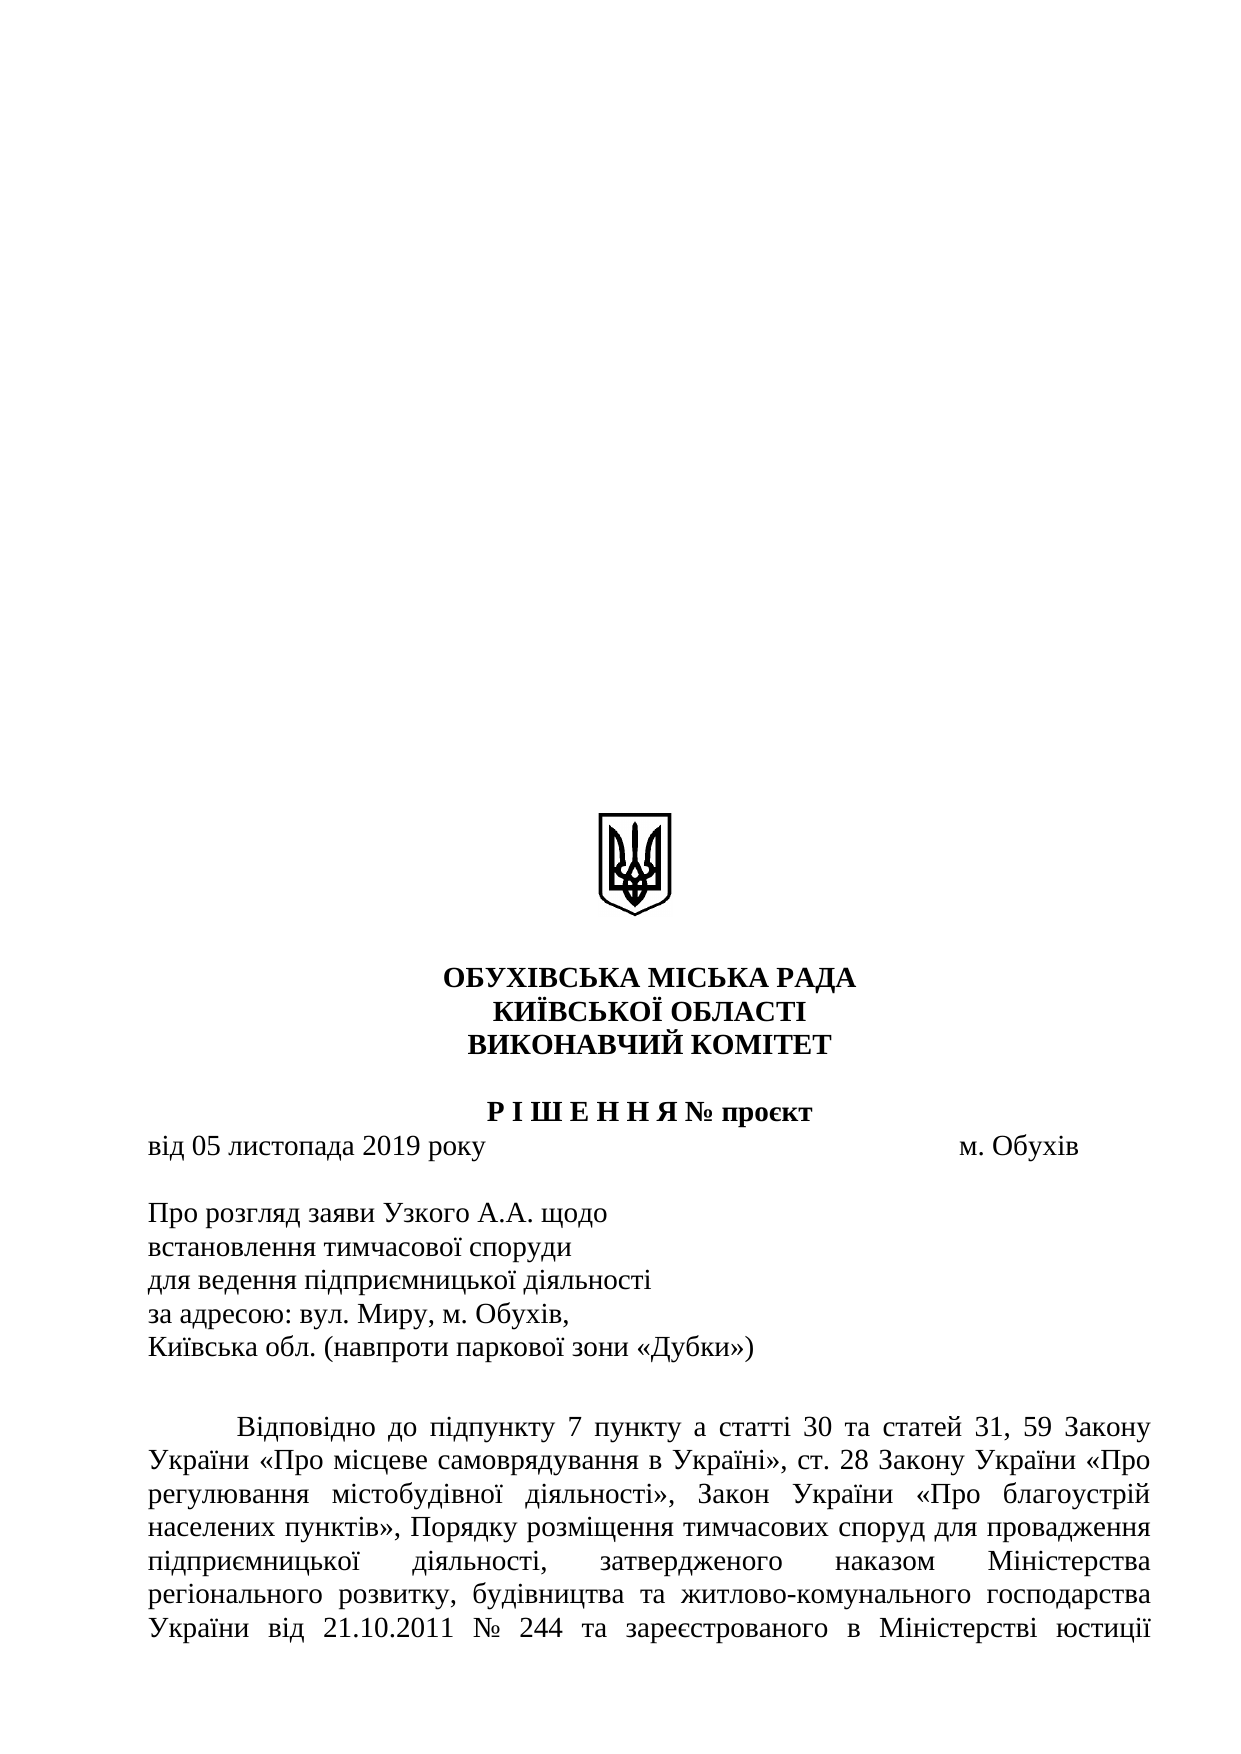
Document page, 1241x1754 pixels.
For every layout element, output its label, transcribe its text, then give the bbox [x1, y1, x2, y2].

text ВИКОНАВЧИЙ КОМІТЕТ [148, 1027, 1152, 1061]
text встановлення тимчасової споруди [148, 1229, 1152, 1262]
text для ведення підприємницької діяльності [148, 1262, 1152, 1296]
subtitle КИЇВСЬКОЇ ОБЛАСТІ [148, 994, 1152, 1027]
text Р І Ш Е Н Н Я № проєкт [148, 1094, 1152, 1128]
text Про розгляд заяви Узкого А.А. щодо [148, 1195, 1152, 1229]
text від 05 листопада 2019 року м. Обухів [148, 1128, 1152, 1162]
text за адресою: вул. Миру, м. Обухів, [148, 1296, 1152, 1329]
picture [597, 811, 673, 917]
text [148, 1409, 1152, 1644]
text ОБУХІВСЬКА МІСЬКА РАДА [148, 960, 1152, 994]
text Київська обл. (навпроти паркової зони «Дубки») [148, 1329, 1152, 1363]
